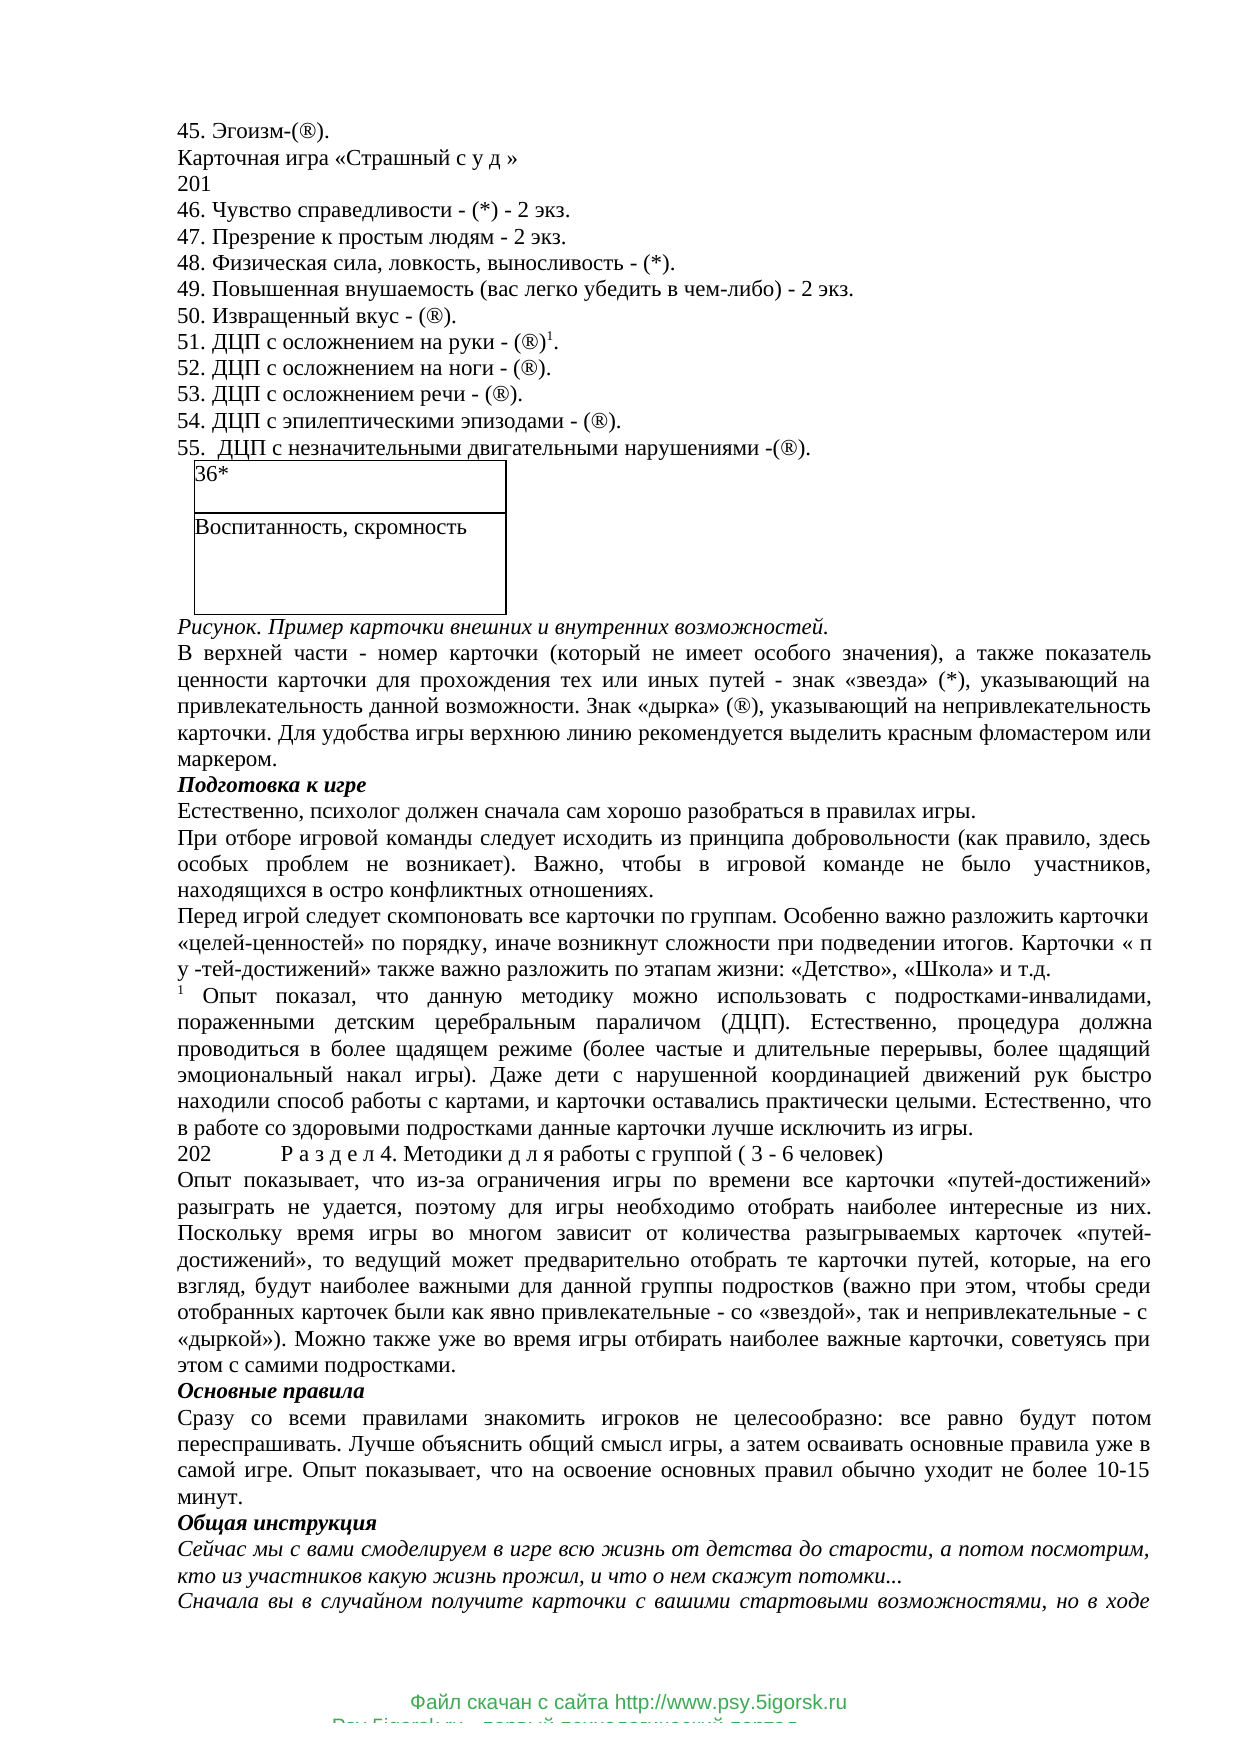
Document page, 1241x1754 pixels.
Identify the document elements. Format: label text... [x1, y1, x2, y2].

list Эгоизм-(®). [177, 117, 1240, 144]
list Презрение к простым людям - 2 экз. [177, 223, 1240, 249]
list ДЦП с незначительными двигательными нарушениями -(®). [177, 434, 1240, 460]
text Карточная игра «Страшный с у д » 201 [177, 144, 521, 196]
text В верхней части - номер карточки (который не имеет особого значения), а также показатель ценности карточки для прохождения тех или иных путей - знак «звезда» (*), указывающий на привлекательность данной возможности. Знак «дырка» (®), указывающий на непривлекательность карточки. Для удобства игры верхнюю линию рекомендуется выделить красным фломастером или маркером. [177, 639, 1152, 771]
text «дыркой»). Можно также уже во время игры отбирать наиболее важные карточки, советуясь при этом с самими подростками. [177, 1325, 1152, 1377]
text Сразу со всеми правилами знакомить игроков не целесообразно: все равно будут потом переспрашивать. Лучше объяснить общий смысл игры, а затем осваивать основные правила уже в самой игре. Опыт показывает, что на освоение основных правил обычно уходит не более 10-15 минут. [177, 1404, 1152, 1509]
text Рисунок. Пример карточки внешних и внутренних возможностей. [177, 615, 1240, 639]
subtitle Общая инструкция [177, 1509, 1240, 1535]
text Естественно, психолог должен сначала сам хорошо разобраться в правилах игры. [177, 798, 1240, 824]
list Физическая сила, ловкость, выносливость - (*). [177, 249, 1240, 275]
list Чувство справедливости - (*) - 2 экз. [177, 196, 1240, 223]
text Сначала вы в случайном получите карточки с вашими стартовыми возможностями, но в ходе [177, 1588, 1240, 1614]
text Сейчас мы с вами смоделируем в игре всю жизнь от детства до старости, а потом посмотрим, кто из участников какую жизнь прожил, и что о нем скажут потомки... [177, 1535, 1151, 1588]
list ДЦП с эпилептическими эпизодами - (®). [177, 407, 1240, 433]
list ДЦП с осложнением на ноги - (®). [177, 355, 1240, 381]
text «целей-ценностей» по порядку, иначе возникнут сложности при подведении итогов. Карточки « п у -тей-достижений» также важно разложить по этапам жизни: «Детство», «Школа» и т.д. [177, 929, 1152, 982]
text 202 Р а з д е л 4. Методики д л я работы с группой ( 3 - 6 человек) [177, 1140, 1240, 1166]
subtitle Подготовка к игре [177, 771, 1240, 798]
list ДЦП с осложнением на руки - (®)1. [177, 328, 1240, 354]
text При отборе игровой команды следует исходить из принципа добровольности (как правило, здесь особых проблем не возникает). Важно, чтобы в игровой команде не было участников, находящихся в остро конфликтных отношениях. [177, 824, 1152, 903]
list Повышенная внушаемость (вас легко убедить в чем-либо) - 2 экз. [177, 275, 1240, 302]
list ДЦП с осложнением речи - (®). [177, 381, 1240, 407]
text Опыт показывает, что из-за ограничения игры по времени все карточки «путей-достижений» разыграть не удается, поэтому для игры необходимо отобрать наиболее интересные из них. Поскольку время игры во многом зависит от количества разыгрываемых карточек «путей- достижений», то ведущий может предварительно отобрать те карточки путей, которые, на его взгляд, будут наиболее важными для данной группы подростков (важно при этом, чтобы среди отобранных карточек были как явно привлекательные - со «звездой», так и непривлекательные - с [177, 1167, 1152, 1325]
subtitle Основные правила [177, 1377, 1240, 1404]
text 1 Опыт показал, что данную методику можно использовать с подростками-инвалидами, пораженными детским церебральным параличом (ДЦП). Естественно, процедура должна проводиться в более щадящем режиме (более частые и длительные перерывы, более щадящий эмоциональный накал игры). Даже дети с нарушенной координацией движений рук быстро находили способ работы с картами, и карточки оставались практически целыми. Естественно, что в работе со здоровыми подростками данные карточки лучше исключить из игры. [177, 982, 1152, 1140]
list Извращенный вкус - (®). [177, 302, 1240, 328]
text Перед игрой следует скомпоновать все карточки по группам. Особенно важно разложить карточки [177, 903, 1240, 929]
